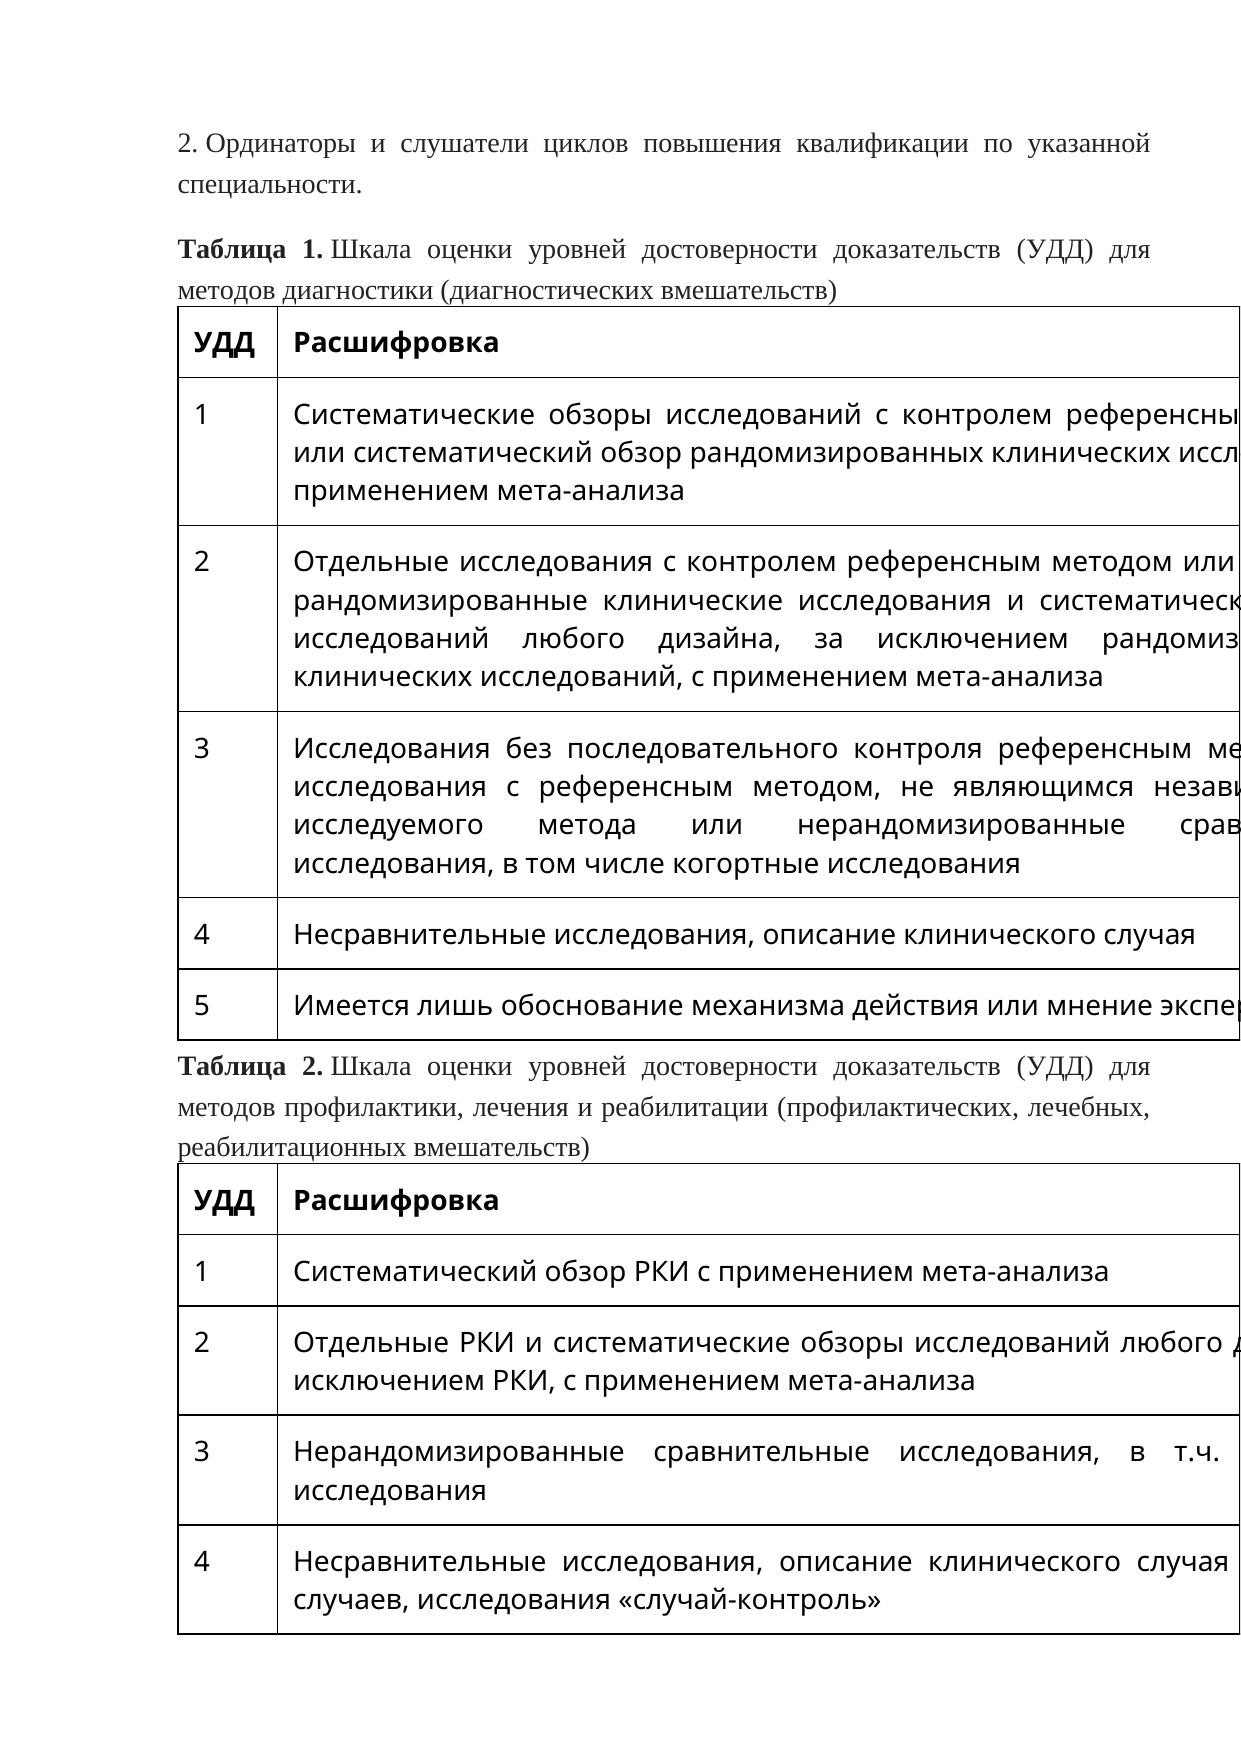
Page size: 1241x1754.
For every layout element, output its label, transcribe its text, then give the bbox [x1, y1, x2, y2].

table_cell 4 [179, 898, 277, 968]
table_cell Систематический обзор РКИ с применением мета-анализа [278, 1235, 1239, 1305]
table_cell 1 [179, 1235, 277, 1305]
table_cell Несравнительные исследования, описание клинического случая или серии случаев, исследования «случай-контроль» [278, 1526, 1239, 1633]
table_cell Имеется лишь обоснование механизма действия или мнение экспертов [278, 970, 1239, 1039]
text Таблица 1. Шкала оценки уровней достоверности доказательств (УДД) для методов диагностики (диагностических вмешательств) [177, 224, 1152, 306]
table_cell Отдельные РКИ и систематические обзоры исследований любого дизайна, за исключением РКИ, с применением мета-анализа [278, 1307, 1239, 1414]
table_cell 4 [179, 1526, 277, 1633]
table_cell 5 [179, 970, 277, 1039]
table_cell 2 [179, 526, 277, 711]
table_cell 3 [179, 1416, 277, 1524]
text 2. Ординаторы и слушатели циклов повышения квалификации по указанной специальности. [177, 118, 1152, 199]
table_cell 2 [179, 1307, 277, 1414]
table_header УДД [179, 1164, 277, 1234]
table_header Расшифровка [278, 307, 1239, 377]
text Таблица 2. Шкала оценки уровней достоверности доказательств (УДД) для методов профилактики, лечения и реабилитации (профилактических, лечебных, реабилитационных вмешательств) [177, 1041, 1152, 1163]
table_cell Отдельные исследования с контролем референсным методом или отдельные рандомизированные клинические исследования и систематические обзоры исследований любого дизайна, за исключением рандомизированных клинических исследований, с применением мета-анализа [278, 526, 1239, 711]
table_header УДД [179, 307, 277, 377]
table_cell Систематические обзоры исследований с контролем референсным методом или систематический обзор рандомизированных клинических исследований с применением мета-анализа [278, 378, 1239, 524]
table_cell 3 [179, 712, 277, 897]
table_cell Нерандомизированные сравнительные исследования, в т.ч. когортные исследования [278, 1416, 1239, 1524]
table_cell 1 [179, 378, 277, 524]
table_cell Несравнительные исследования, описание клинического случая [278, 898, 1239, 968]
table_cell Исследования без последовательного контроля референсным методом или исследования с референсным методом, не являющимся независимым от исследуемого метода или нерандомизированные сравнительные исследования, в том числе когортные исследования [278, 712, 1239, 897]
table_header Расшифровка [278, 1164, 1239, 1234]
